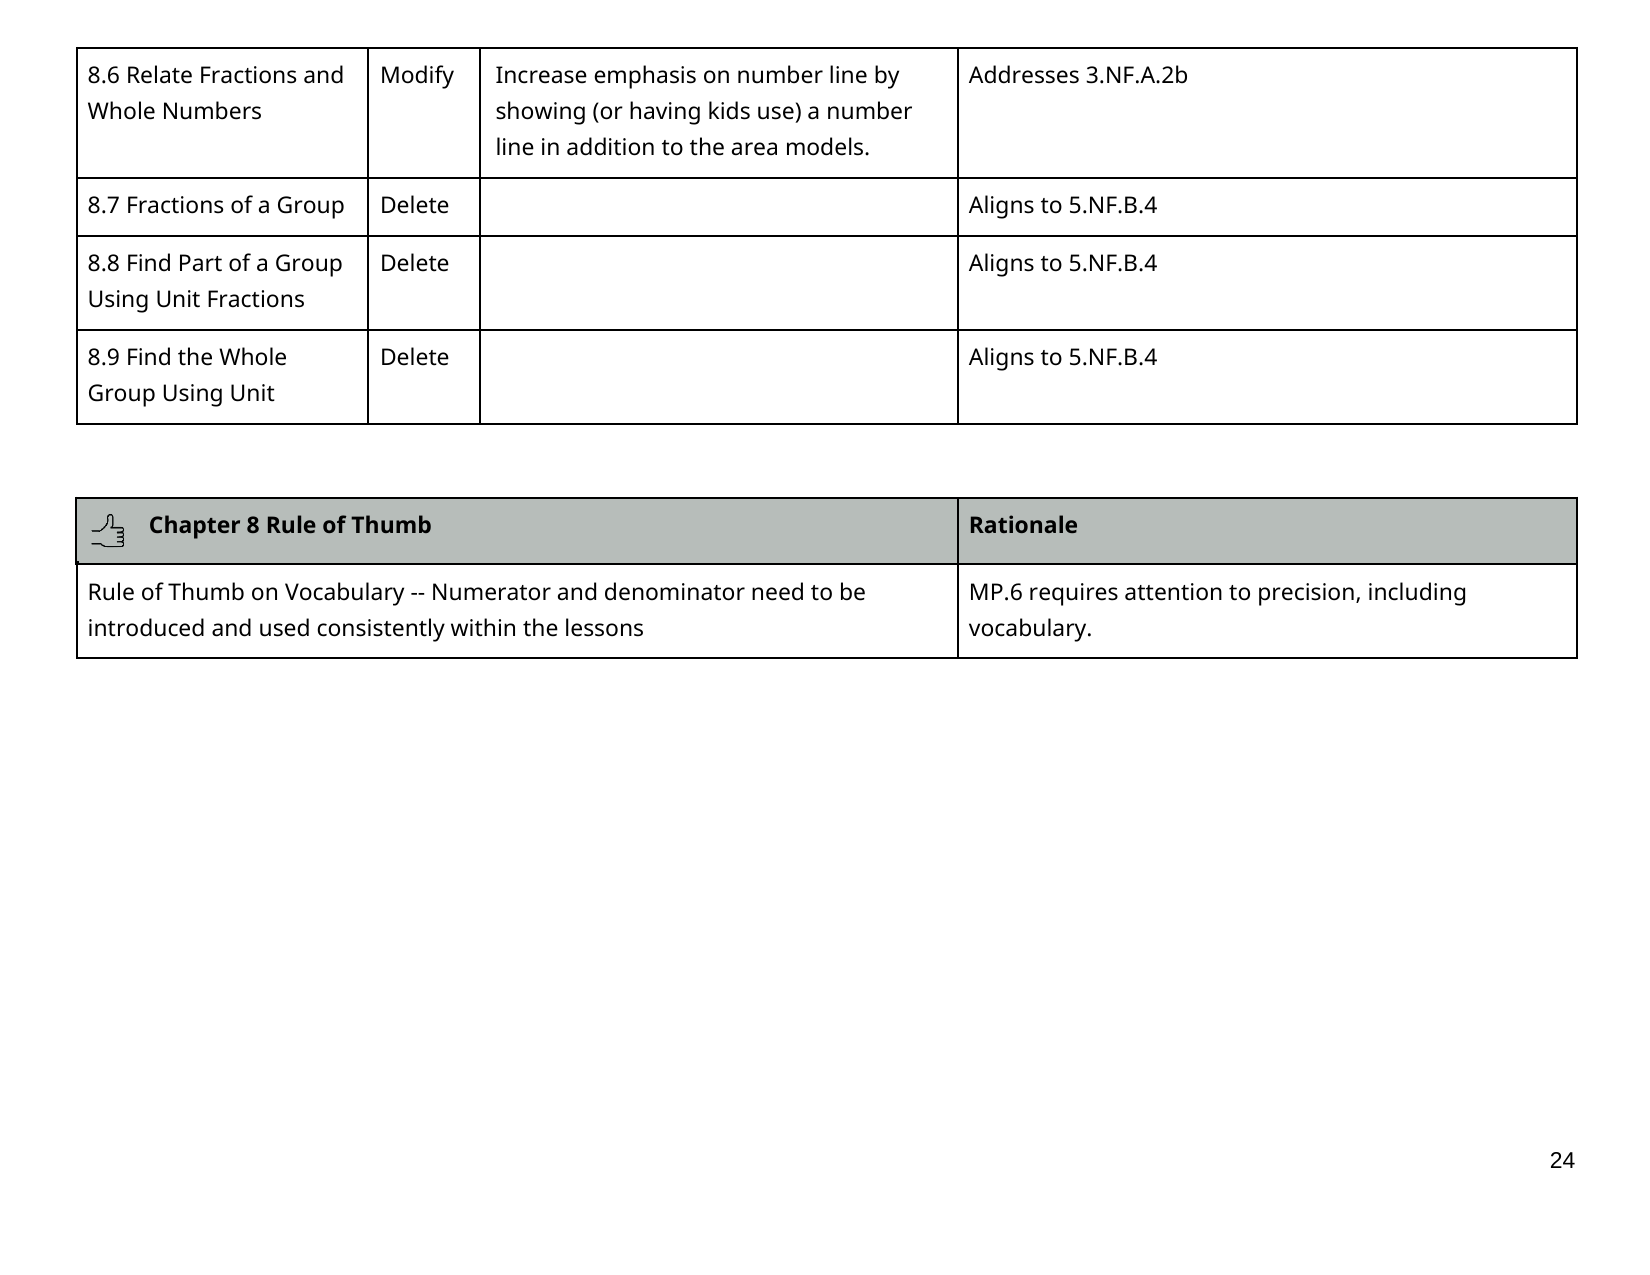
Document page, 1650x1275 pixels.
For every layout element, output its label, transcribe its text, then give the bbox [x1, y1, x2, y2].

table_cell [481, 331, 957, 423]
table_cell 8.7 Fractions of a Group [78, 179, 367, 235]
table_cell MP.6 requires attention to precision, including vocabulary. [959, 565, 1576, 657]
table_cell Delete [369, 237, 479, 329]
table_cell Modify [369, 49, 479, 177]
table_cell Delete [369, 331, 479, 423]
table_cell Addresses 3.NF.A.2b [959, 49, 1576, 177]
table_cell Aligns to 5.NF.B.4 [959, 237, 1576, 329]
table_cell Delete [369, 179, 479, 235]
table_cell Rule of Thumb on Vocabulary -- Numerator and denominator need to be introduced and used consistently within the lessons [78, 565, 957, 657]
table_cell 8.6 Relate Fractions and Whole Numbers [78, 49, 367, 177]
table_cell 8.8 Find Part of a Group Using Unit Fractions [78, 237, 367, 329]
table_cell [481, 179, 957, 235]
table_cell 8.9 Find the Whole Group Using Unit [78, 331, 367, 423]
picture [86, 509, 130, 553]
table_cell Aligns to 5.NF.B.4 [959, 179, 1576, 235]
table_header Chapter 8 Rule of Thumb [77, 499, 957, 563]
table_header Rationale [959, 499, 1576, 563]
table_cell [481, 237, 957, 329]
table_cell Aligns to 5.NF.B.4 [959, 331, 1576, 423]
table_cell Increase emphasis on number line by showing (or having kids use) a number line in addition to the area models. [481, 49, 957, 177]
